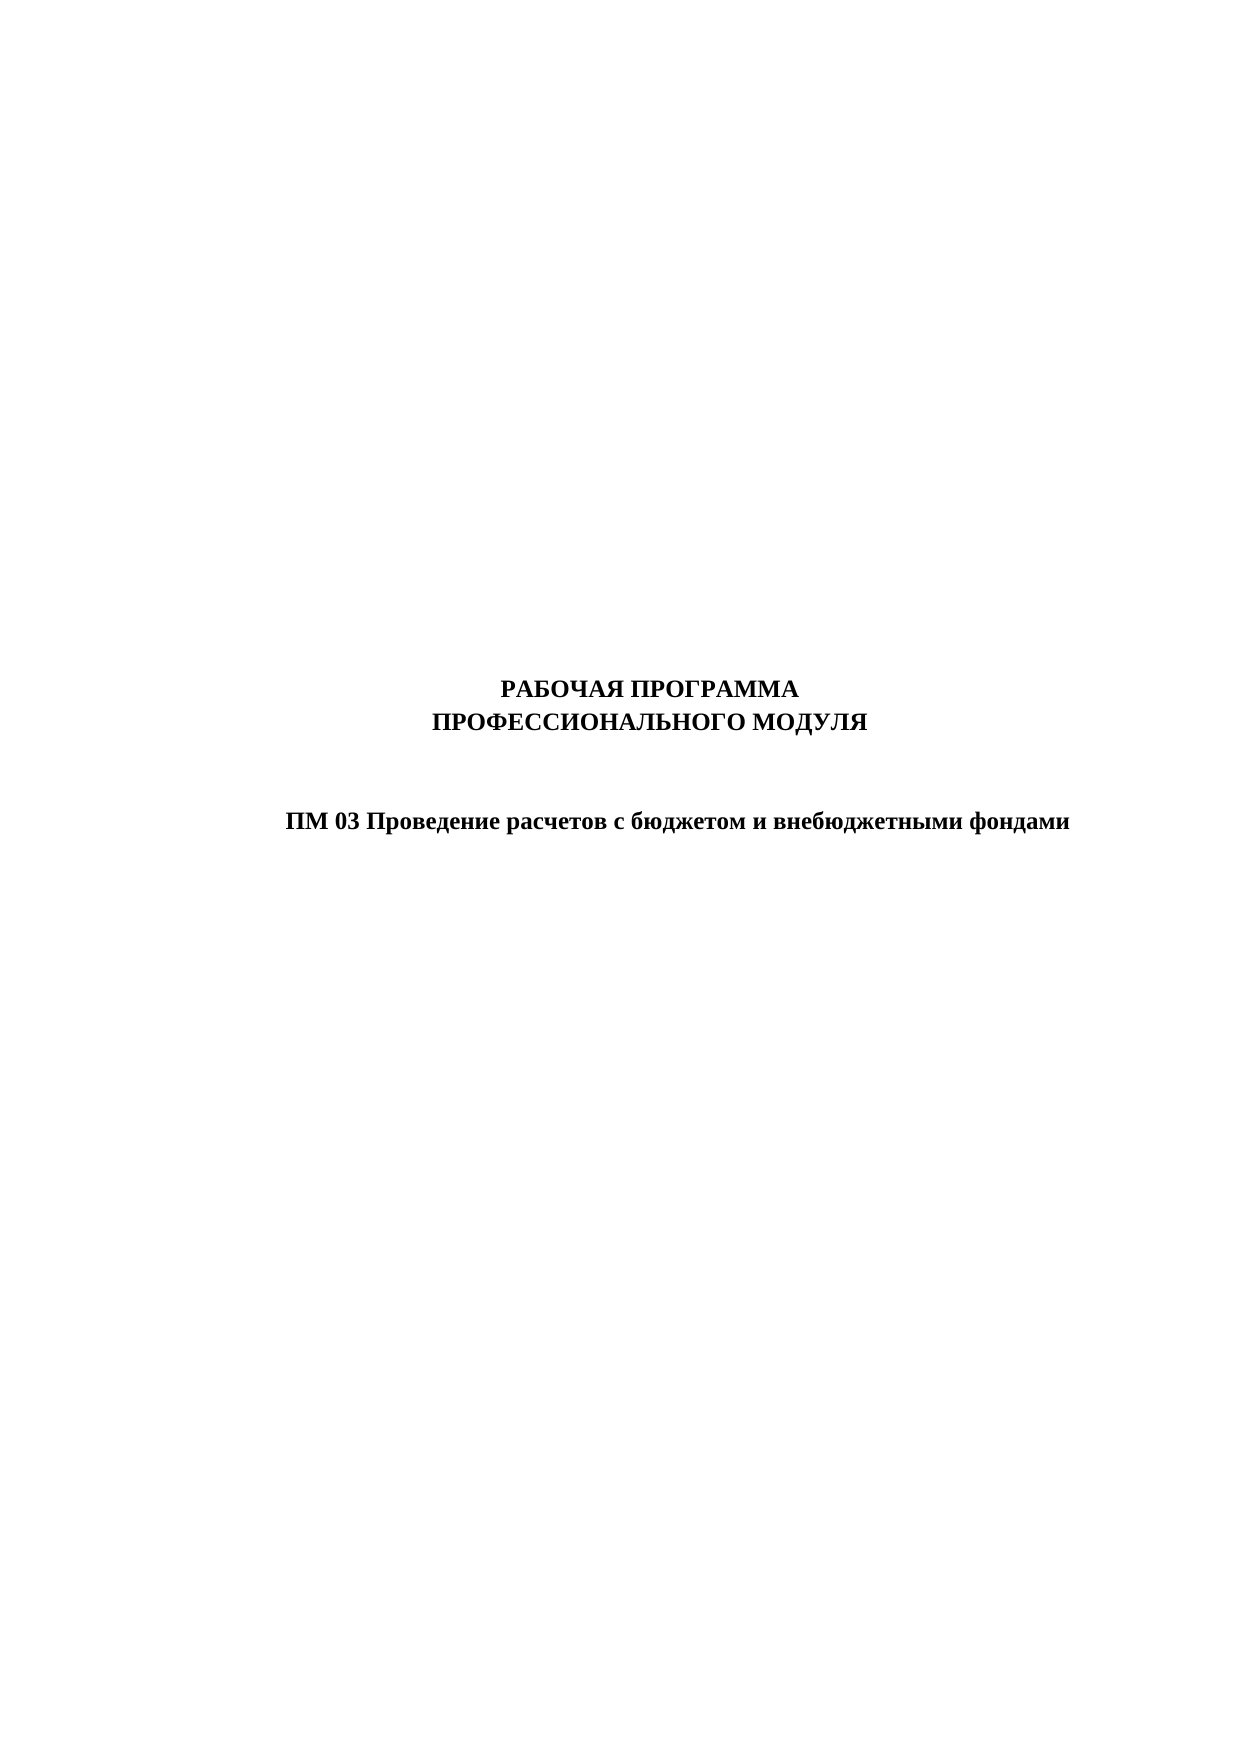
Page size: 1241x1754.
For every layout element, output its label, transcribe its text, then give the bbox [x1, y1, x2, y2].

text РАБОЧАЯ ПРОГРАММа [118, 674, 1181, 703]
text ПМ 03 Проведение расчетов с бюджетом и внебюджетными фондами [118, 806, 1181, 835]
text ПРОФЕССИОНАЛЬНОГО МОДУЛЯ [118, 707, 1181, 736]
